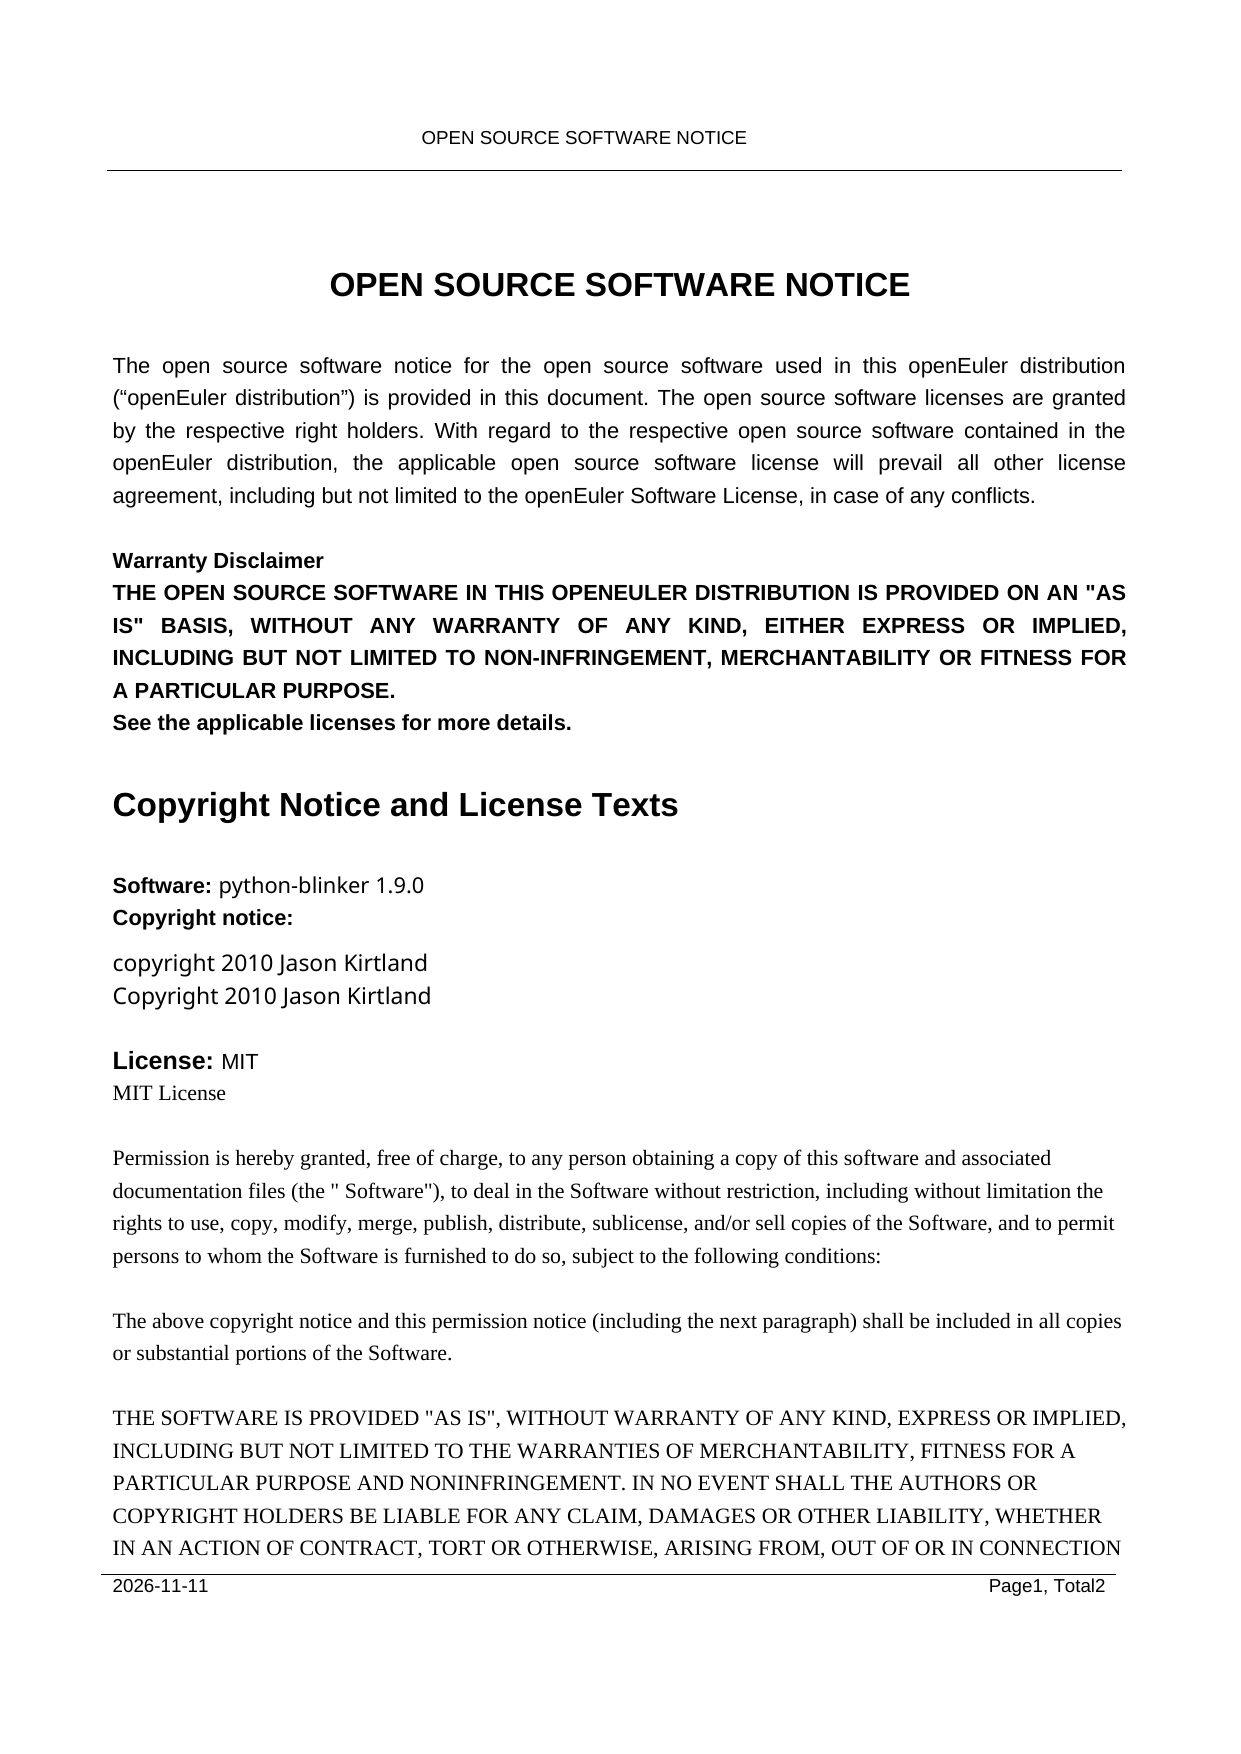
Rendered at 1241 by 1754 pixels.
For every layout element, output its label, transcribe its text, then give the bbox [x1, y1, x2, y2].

text THE OPEN SOURCE SOFTWARE IN THIS OPENEULER DISTRIBUTION IS PROVIDED ON AN "AS IS" BASIS, WITHOUT ANY WARRANTY OF ANY KIND, EITHER EXPRESS OR IMPLIED, INCLUDING BUT NOT LIMITED TO NON-INFRINGEMENT, MERCHANTABILITY OR FITNESS FOR A PARTICULAR PURPOSE. See the applicable licenses for more details. [112, 576, 1128, 739]
text Copyright notice: [112, 901, 1128, 934]
text Warranty Disclaimer [112, 544, 1128, 576]
text The open source software notice for the open source software used in this openEuler distribution (“openEuler distribution”) is provided in this document. The open source software licenses are granted by the respective right holders. With regard to the respective open source software contained in the openEuler distribution, the applicable open source software license will prevail all other license agreement, including but not limited to the openEuler Software License, in case of any conflicts. [112, 349, 1128, 511]
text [112, 1077, 1128, 1564]
text Copyright Notice and License Texts [112, 771, 1128, 836]
text copyright 2010 Jason Kirtland Copyright 2010 Jason Kirtland [112, 947, 1128, 1044]
text License: MIT [112, 1044, 1128, 1077]
title Software: python-blinker 1.9.0 [112, 869, 1128, 901]
text OPEN SOURCE SOFTWARE NOTICE [112, 251, 1128, 316]
